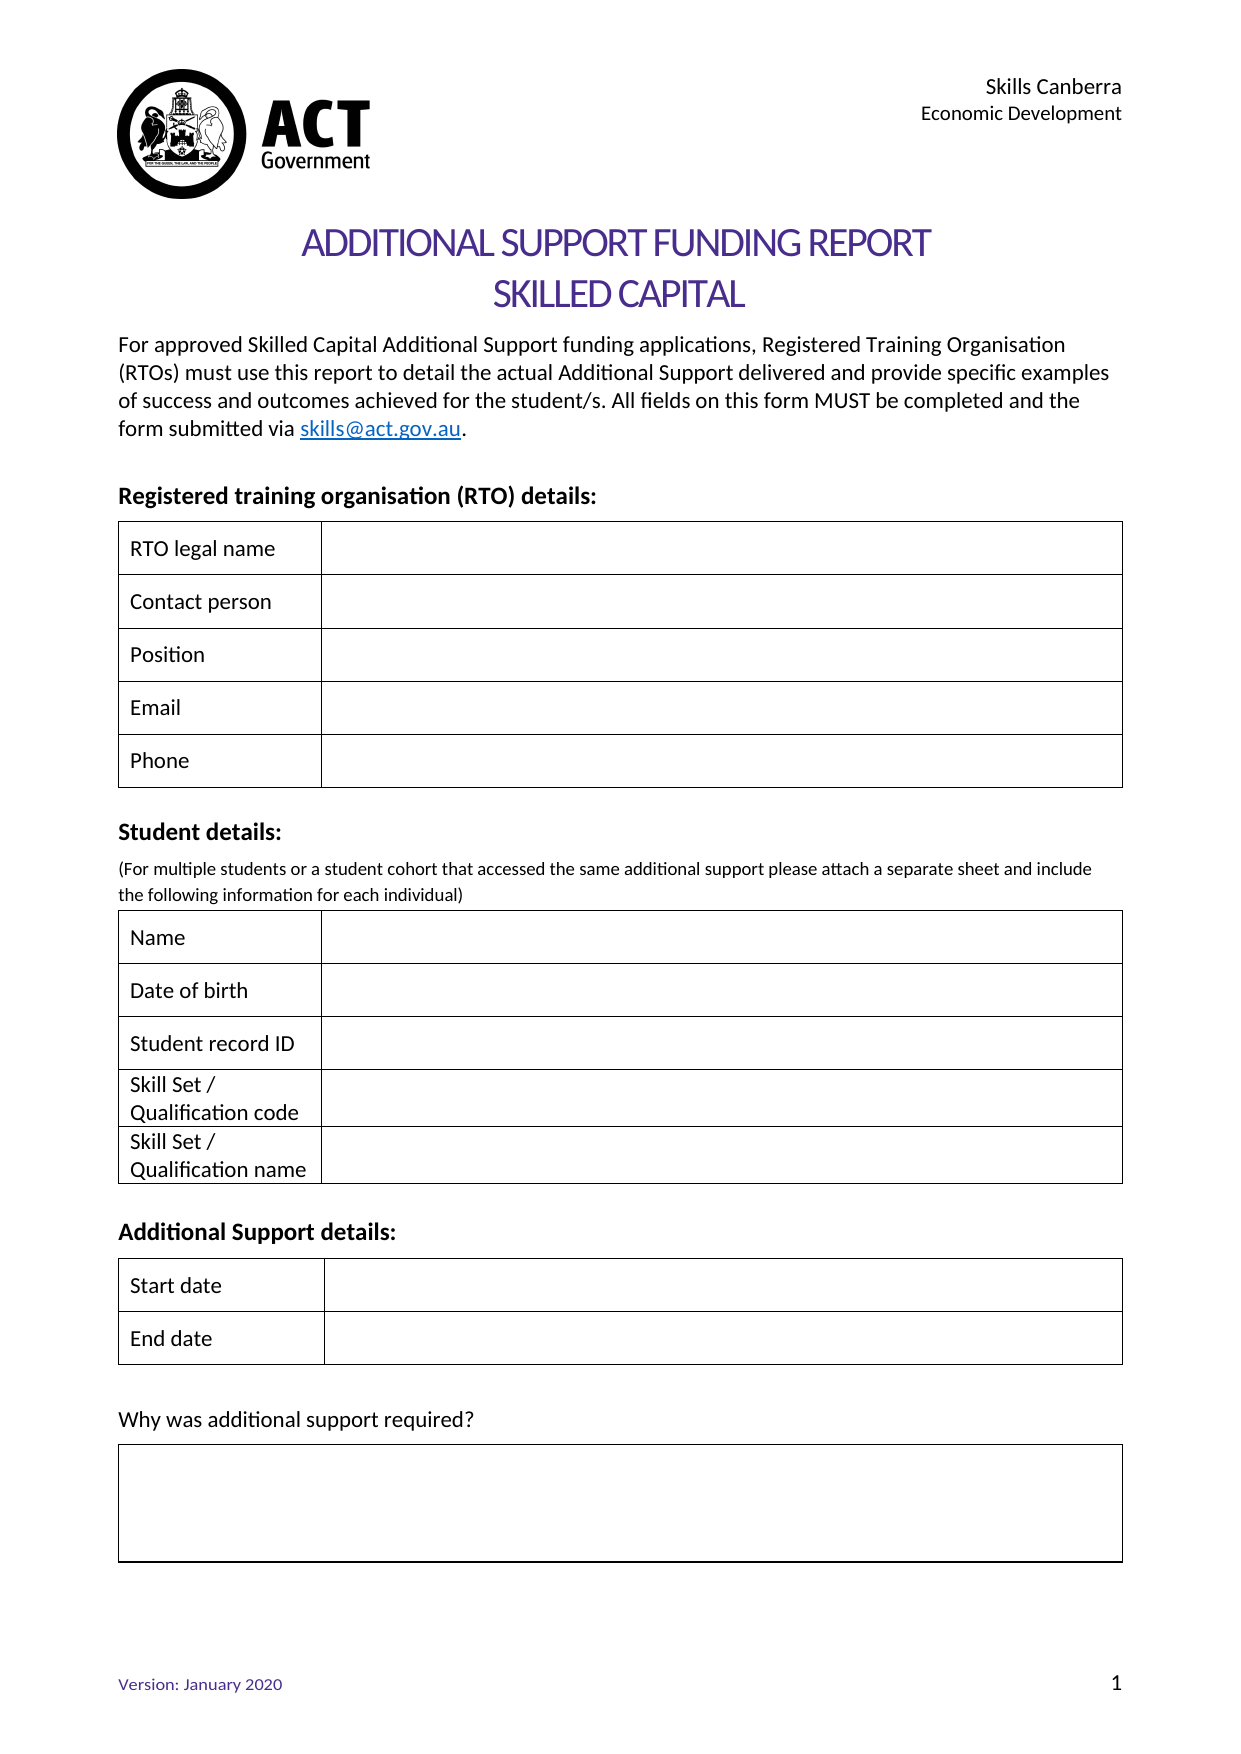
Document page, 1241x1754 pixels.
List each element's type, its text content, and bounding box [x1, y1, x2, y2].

table_cell [325, 1312, 1122, 1364]
table_cell Date of birth [119, 964, 321, 1016]
table_cell Email [119, 682, 321, 734]
text Additional Support details: [118, 1217, 1122, 1247]
table_header [322, 911, 1122, 963]
table_cell Contact person [119, 575, 321, 627]
table_cell [322, 575, 1122, 627]
text For approved Skilled Capital Additional Support funding applications, Registered Training Organisation (RTOs) must use this report to detail the actual Additional Support delivered and provide specific examples of success and outcomes achieved for the student/s. All fields on this form MUST be completed and the form submitted via skills@act.gov.au. [118, 330, 1122, 442]
table_cell Skill Set / Qualification code [119, 1070, 321, 1126]
table_cell Phone [119, 735, 321, 787]
table_cell Position [119, 629, 321, 681]
picture [117, 69, 370, 199]
table_cell [322, 1017, 1122, 1069]
table_cell Skill Set / Qualification name [119, 1127, 321, 1183]
table_cell [322, 629, 1122, 681]
table_header RTO legal name [119, 522, 321, 574]
table_cell [322, 682, 1122, 734]
table_header [325, 1259, 1122, 1311]
table_header Name [119, 911, 321, 963]
table_cell [322, 964, 1122, 1016]
table_header [119, 1445, 1122, 1561]
table_header [322, 522, 1122, 574]
text Student details: [118, 816, 1122, 846]
text Why was additional support required? [118, 1406, 1122, 1434]
table_cell [322, 1070, 1122, 1126]
subtitle Registered training organisation (RTO) details: [118, 480, 1122, 510]
table_cell Student record ID [119, 1017, 321, 1069]
table_cell End date [119, 1312, 324, 1364]
text (For multiple students or a student cohort that accessed the same additional support please attach a separate sheet and include the following information for each individual) [118, 857, 1122, 906]
table_cell [322, 1127, 1122, 1183]
table_cell [322, 735, 1122, 787]
table_header Start date [119, 1259, 324, 1311]
